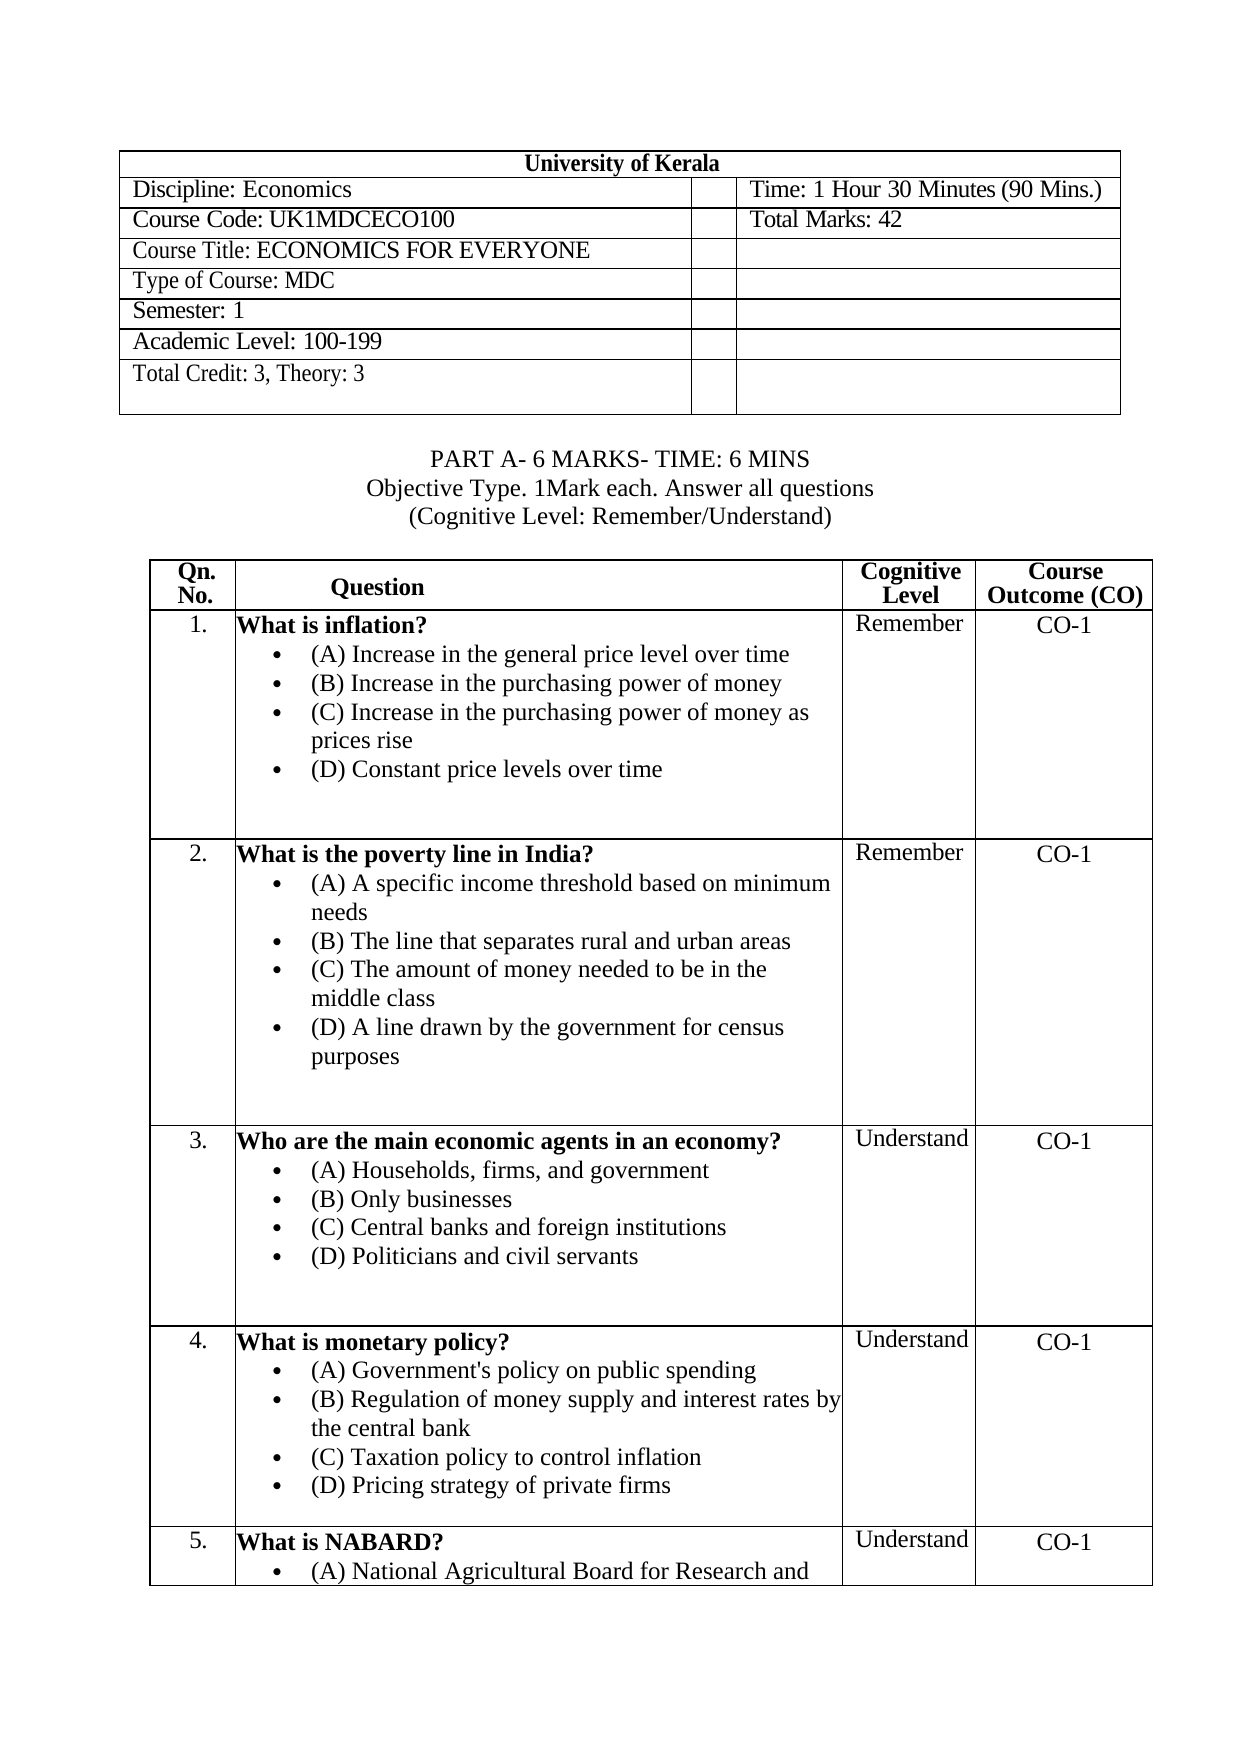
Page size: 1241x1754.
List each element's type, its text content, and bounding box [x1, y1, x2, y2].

table_cell Understand [843, 1527, 975, 1584]
text Objective Type. 1Mark each. Answer all questions [150, 473, 1090, 501]
table_header University of Kerala [120, 152, 1120, 177]
table_cell Academic Level: 100-199 [120, 330, 691, 359]
table_cell Remember [843, 611, 975, 838]
table_cell [737, 330, 1120, 359]
table_header Course Outcome (CO) [976, 561, 1152, 609]
table_cell Type of Course: MDC [120, 269, 691, 298]
table_cell [737, 269, 1120, 298]
table_cell Time: 1 Hour 30 Minutes (90 Mins.) [737, 178, 1120, 207]
table_cell What is monetary policy? (A) Government's policy on public spending (B) Regulation of money supply and interest rates by the central bank (C) Taxation policy to control inflation (D) Pricing strategy of private firms [236, 1327, 842, 1526]
table_cell What is inflation? (A) Increase in the general price level over time (B) Increase in the purchasing power of money (C) Increase in the purchasing power of money as prices rise (D) Constant price levels over time [236, 611, 842, 838]
table_cell 4. [151, 1327, 235, 1526]
table_header Qn. No. [151, 561, 235, 609]
table_cell [692, 300, 736, 328]
table_cell Discipline: Economics [120, 178, 691, 207]
table_cell [692, 239, 736, 268]
table_cell CO-1 [976, 1527, 1152, 1584]
table_cell CO-1 [976, 611, 1152, 838]
text (Cognitive Level: Remember/Understand) [150, 501, 1090, 530]
table_cell Understand [843, 1126, 975, 1325]
text PART A- 6 MARKS- TIME: 6 MINS [150, 444, 1090, 473]
table_cell CO-1 [976, 1126, 1152, 1325]
table_cell [692, 209, 736, 237]
table_cell CO-1 [976, 840, 1152, 1125]
table_cell [692, 330, 736, 359]
table_header Question [236, 561, 842, 609]
table_cell [737, 300, 1120, 328]
table_cell 2. [151, 840, 235, 1125]
table_cell What is the poverty line in India? (A) A specific income threshold based on minimum needs (B) The line that separates rural and urban areas (C) The amount of money needed to be in the middle class (D) A line drawn by the government for census purposes [236, 840, 842, 1125]
table_cell Who are the main economic agents in an economy? (A) Households, firms, and government (B) Only businesses (C) Central banks and foreign institutions (D) Politicians and civil servants [236, 1126, 842, 1325]
table_cell [692, 269, 736, 298]
table_header Cognitive Level [843, 561, 975, 609]
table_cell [236, 1527, 842, 1584]
table_cell Total Credit: 3, Theory: 3 [120, 360, 691, 413]
table_cell CO-1 [976, 1327, 1152, 1526]
table_cell [692, 178, 736, 207]
table_cell 5. [151, 1527, 235, 1584]
table_cell [737, 239, 1120, 268]
table_cell 3. [151, 1126, 235, 1325]
table_cell 1. [151, 611, 235, 838]
table_cell [737, 360, 1120, 413]
table_cell Semester: 1 [120, 300, 691, 328]
table_cell Understand [843, 1327, 975, 1526]
table_cell [692, 360, 736, 413]
table_cell Course Code: UK1MDCECO100 [120, 209, 691, 237]
table_cell Course Title: ECONOMICS FOR EVERYONE [120, 239, 691, 268]
table_cell Remember [843, 840, 975, 1125]
table_cell Total Marks: 42 [737, 209, 1120, 237]
